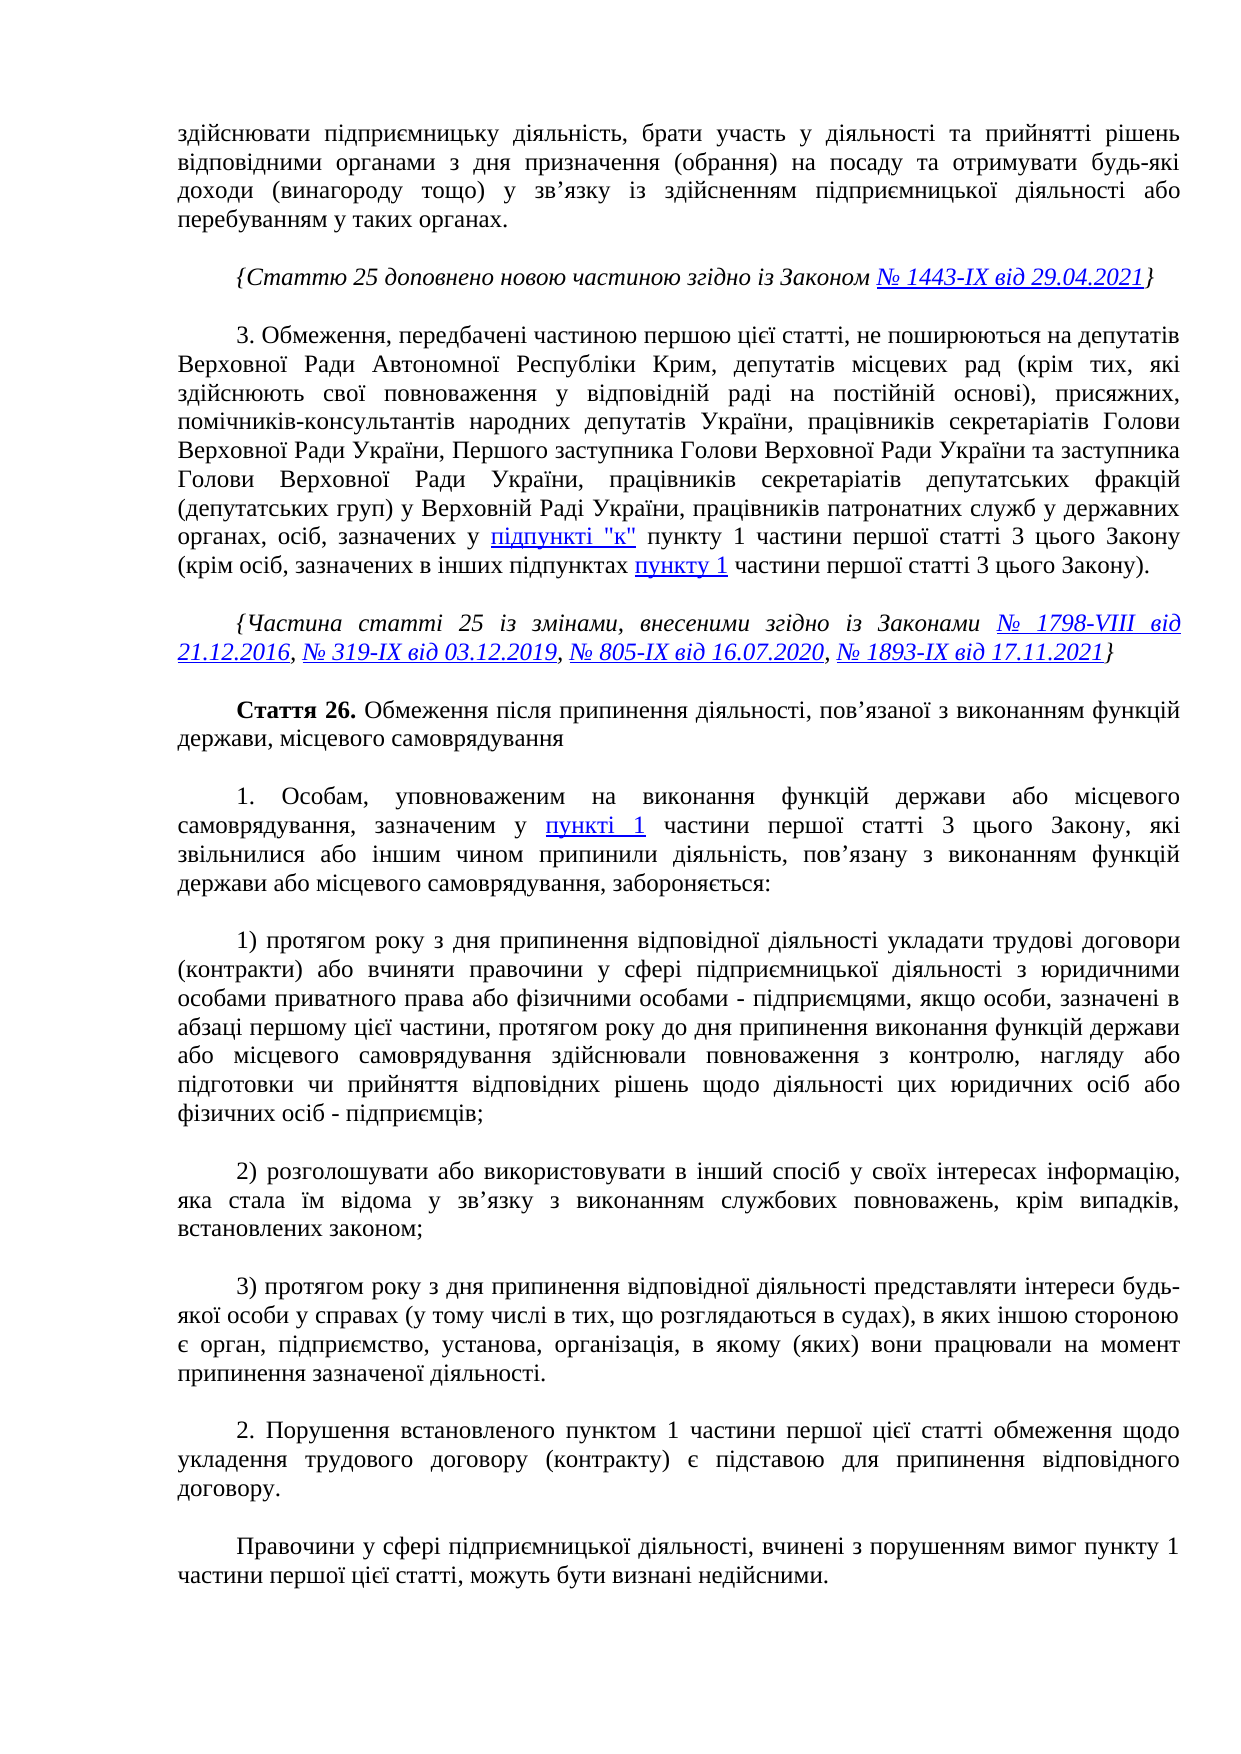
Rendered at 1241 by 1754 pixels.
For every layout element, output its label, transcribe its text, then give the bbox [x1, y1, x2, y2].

text 2) розголошувати або використовувати в інший спосіб у своїх інтересах інформацію, яка стала їм відома у зв’язку з виконанням службових повноважень, крім випадків, встановлених законом; [177, 1156, 1181, 1242]
text {Статтю 25 доповнено новою частиною згідно із Законом № 1443-IX від 29.04.2021} [177, 262, 1181, 291]
text 3. Обмеження, передбачені частиною першою цієї статті, не поширюються на депутатів Верховної Ради Автономної Республіки Крим, депутатів місцевих рад (крім тих, які здійснюють свої повноваження у відповідній раді на постійній основі), присяжних, помічників-консультантів народних депутатів України, працівників секретаріатів Голови Верховної Ради України, Першого заступника Голови Верховної Ради України та заступника Голови Верховної Ради України, працівників секретаріатів депутатських фракцій (депутатських груп) у Верховній Раді України, працівників патронатних служб у державних органах, осіб, зазначених у підпункті "к" пункту 1 частини першої статті 3 цього Закону (крім осіб, зазначених в інших підпунктах пункту 1 частини першої статті 3 цього Закону). [177, 320, 1181, 579]
text 2. Порушення встановленого пунктом 1 частини першої цієї статті обмеження щодо укладення трудового договору (контракту) є підставою для припинення відповідного договору. [177, 1416, 1181, 1502]
text 1. Особам, уповноваженим на виконання функцій держави або місцевого самоврядування, зазначеним у пункті 1 частини першої статті 3 цього Закону, які звільнилися або іншим чином припинили діяльність, пов’язану з виконанням функцій держави або місцевого самоврядування, забороняється: [177, 781, 1181, 896]
text Стаття 26. Обмеження після припинення діяльності, пов’язаної з виконанням функцій держави, місцевого самоврядування [177, 695, 1181, 752]
text Правочини у сфері підприємницької діяльності, вчинені з порушенням вимог пункту 1 частини першої цієї статті, можуть бути визнані недійсними. [177, 1531, 1181, 1588]
text {Частина статті 25 із змінами, внесеними згідно із Законами № 1798-VIII від 21.12.2016, № 319-IX від 03.12.2019, № 805-IX від 16.07.2020, № 1893-IX від 17.11.2021} [177, 608, 1181, 666]
text 1) протягом року з дня припинення відповідної діяльності укладати трудові договори (контракти) або вчиняти правочини у сфері підприємницької діяльності з юридичними особами приватного права або фізичними особами - підприємцями, якщо особи, зазначені в абзаці першому цієї частини, протягом року до дня припинення виконання функцій держави або місцевого самоврядування здійснювали повноваження з контролю, нагляду або підготовки чи прийняття відповідних рішень щодо діяльності цих юридичних осіб або фізичних осіб - підприємців; [177, 926, 1181, 1127]
text 3) протягом року з дня припинення відповідної діяльності представляти інтереси будь-якої особи у справах (у тому числі в тих, що розглядаються в судах), в яких іншою стороною є орган, підприємство, установа, організація, в якому (яких) вони працювали на момент припинення зазначеної діяльності. [177, 1271, 1181, 1386]
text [177, 118, 1181, 233]
